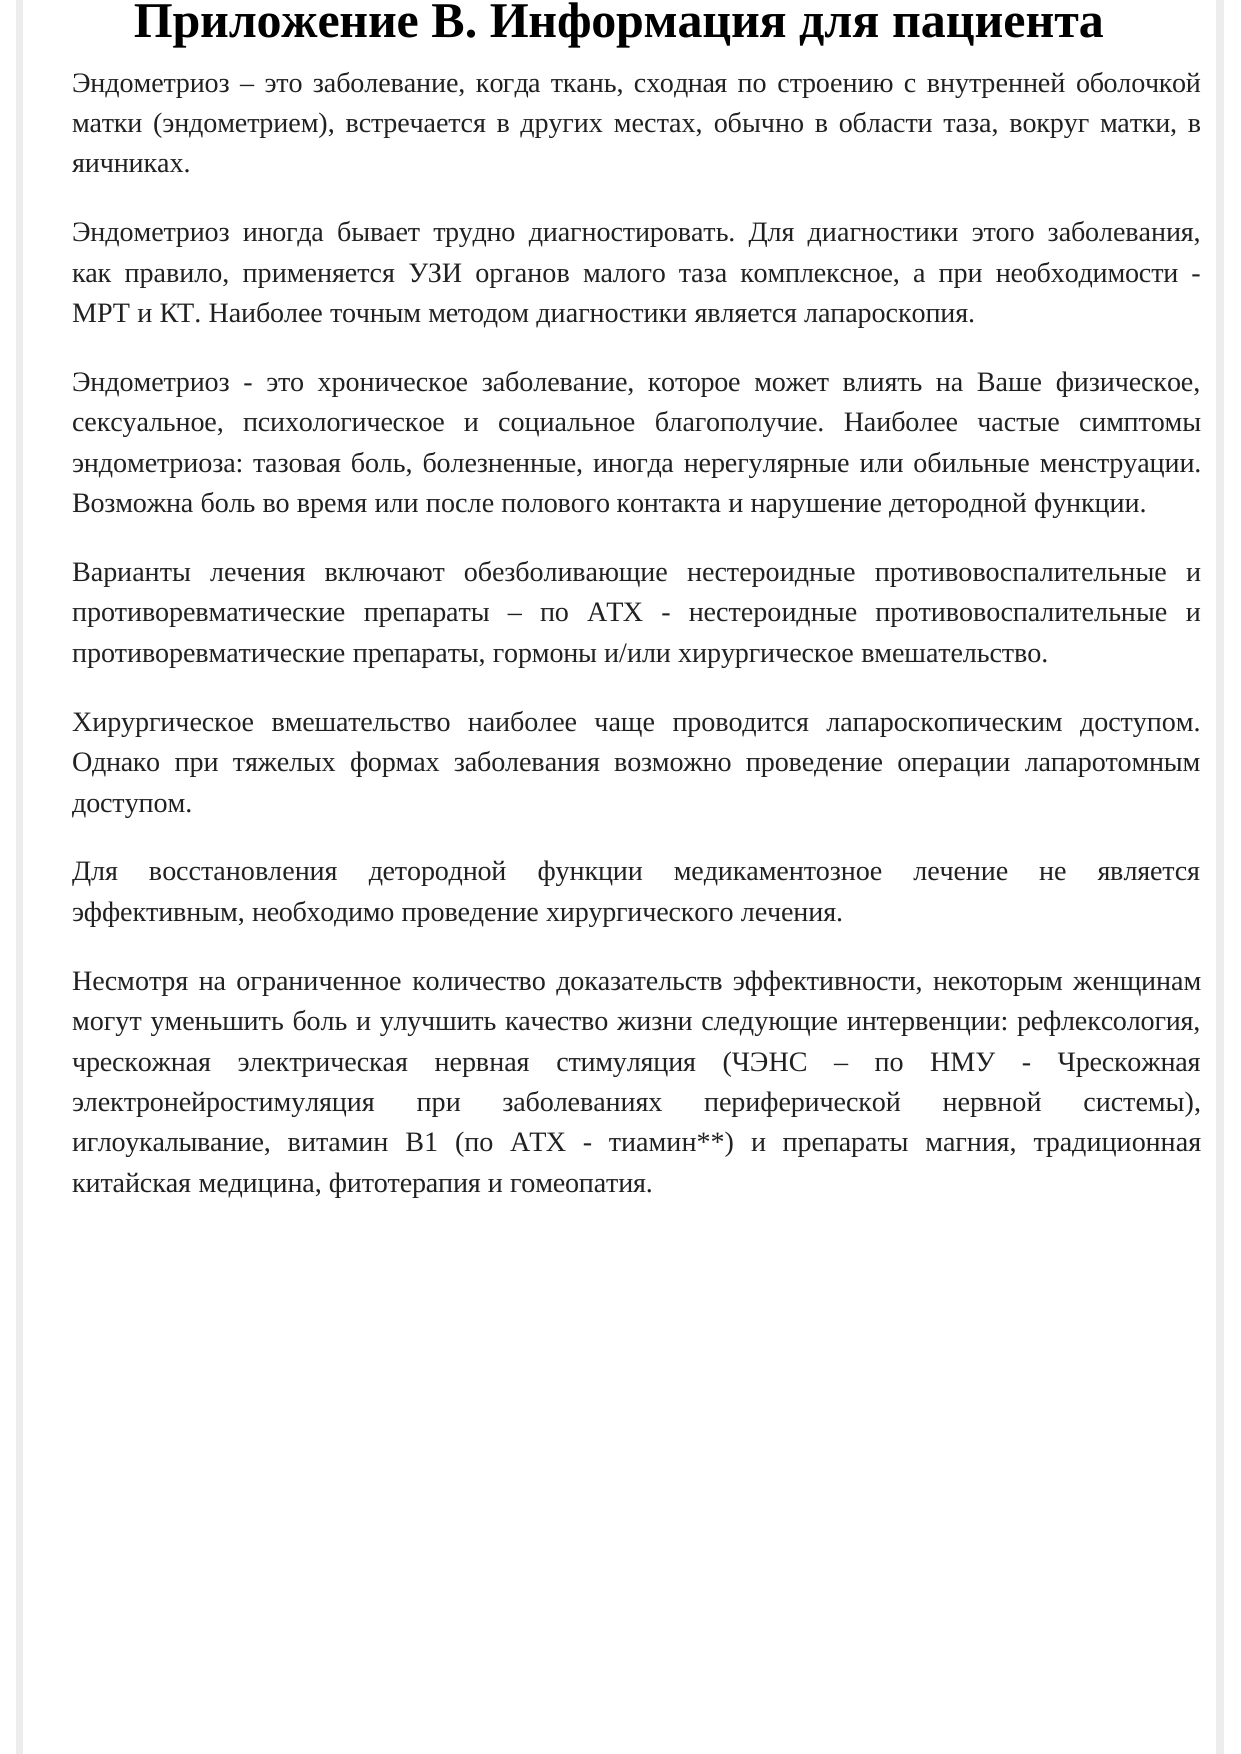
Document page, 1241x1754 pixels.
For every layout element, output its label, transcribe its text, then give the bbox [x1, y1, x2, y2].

text Для восстановления детородной функции медикаментозное лечение не является эффективным, необходимо проведение хирургического лечения. [72, 854, 1200, 927]
text Эндометриоз - это хроническое заболевание, которое может влиять на Ваше физическое, сексуальное, психологическое и социальное благополучие. Наиболее частые симптомы эндометриоза: тазовая боль, болезненные, иногда нерегулярные или обильные менструации. Возможна боль во время или после полового контакта и нарушение детородной функции. [72, 365, 1201, 519]
text Несмотря на ограниченное количество доказательств эффективности, некоторым женщинам могут уменьшить боль и улучшить качество жизни следующие интервенции: рефлексология, чрескожная электрическая нервная стимуляция (ЧЭНС – по НМУ - Чрескожная электронейростимуляция при заболеваниях периферической нервной системы), иглоукалывание, витамин В1 (по АТХ - тиамин**) и препараты магния, традиционная китайская медицина, фитотерапия и гомеопатия. [72, 964, 1201, 1198]
text Эндометриоз – это заболевание, когда ткань, сходная по строению с внутренней оболочкой матки (эндометрием), встречается в других местах, обычно в области таза, вокруг матки, в яичниках. [72, 66, 1201, 179]
text Эндометриоз иногда бывает трудно диагностировать. Для диагностики этого заболевания, как правило, применяется УЗИ органов малого таза комплексное, а при необходимости - МРТ и КТ. Наиболее точным методом диагностики является лапароскопия. [72, 215, 1201, 328]
subtitle Приложение В. Информация для пациента [134, 0, 1236, 46]
text Хирургическое вмешательство наиболее чаще проводится лапароскопическим доступом. Однако при тяжелых формах заболевания возможно проведение операции лапаротомным доступом. [72, 705, 1201, 818]
text Варианты лечения включают обезболивающие нестероидные противовоспалительные и противоревматические препараты – по АТХ - нестероидные противовоспалительные и противоревматические препараты, гормоны и/или хирургическое вмешательство. [72, 555, 1201, 668]
